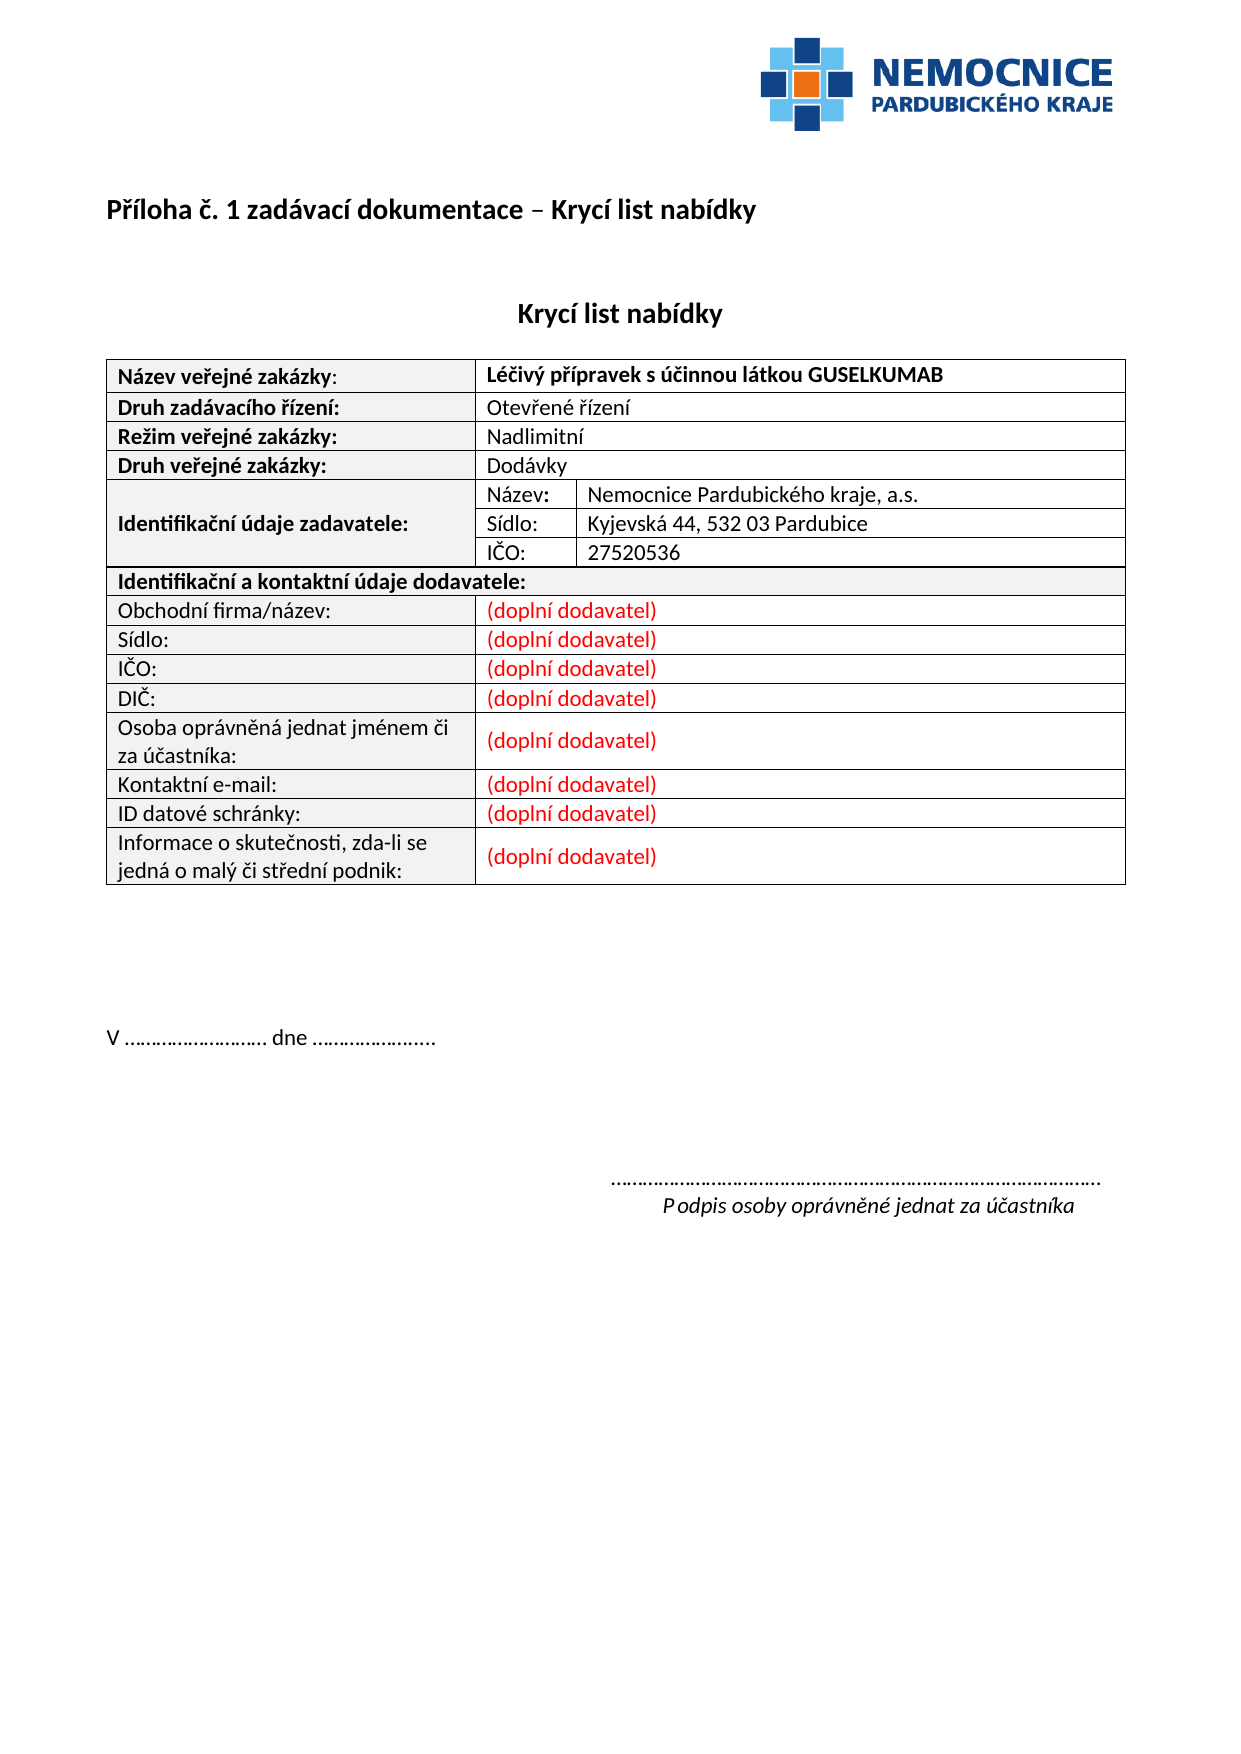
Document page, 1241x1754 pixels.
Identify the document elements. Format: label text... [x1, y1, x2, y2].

table_cell Nemocnice Pardubického kraje, a.s. [577, 480, 1125, 508]
table_cell IČO: [107, 655, 475, 683]
text Příloha č. 1 zadávací dokumentace – Krycí list nabídky [106, 191, 1134, 227]
table_cell Informace o skutečnosti, zda-li se jedná o malý či střední podnik: [107, 828, 475, 884]
text Krycí list nabídky [106, 295, 1134, 331]
text Podpis osoby oprávněné jednat za účastníka [106, 1191, 1134, 1219]
text V ……………………… dne ………………..... [106, 1023, 1134, 1051]
table_cell Sídlo: [107, 626, 475, 653]
table_cell Identifikační a kontaktní údaje dodavatele: [107, 568, 1125, 595]
table_cell ID datové schránky: [107, 799, 475, 827]
table_cell 27520536 [577, 538, 1125, 566]
table_cell Nadlimitní [476, 422, 1125, 450]
table_cell Kyjevská 44, 532 03 Pardubice [577, 509, 1125, 537]
table_cell Dodávky [476, 451, 1125, 479]
table_cell Název: [476, 480, 576, 508]
table_cell DIČ: [107, 684, 475, 712]
table_cell Druh veřejné zakázky: [107, 451, 475, 479]
table_cell (doplní dodavatel) [476, 713, 1125, 769]
table_header Název veřejné zakázky: [107, 360, 475, 392]
table_cell Osoba oprávněná jednat jménem či za účastníka: [107, 713, 475, 769]
table_cell Obchodní firma/název: [107, 596, 475, 624]
table_cell Kontaktní e-mail: [107, 770, 475, 798]
text ………………………………………………………………………………… [106, 1163, 1134, 1191]
table_cell (doplní dodavatel) [476, 799, 1125, 827]
table_cell (doplní dodavatel) [476, 684, 1125, 712]
table_header Léčivý přípravek s účinnou látkou GUSELKUMAB [476, 360, 1125, 392]
table_cell IČO: [476, 538, 576, 566]
table_cell (doplní dodavatel) [476, 626, 1125, 653]
table_cell (doplní dodavatel) [476, 596, 1125, 624]
picture [759, 37, 1113, 132]
table_cell (doplní dodavatel) [476, 770, 1125, 798]
table_cell Otevřené řízení [476, 393, 1125, 421]
table_cell Identifikační údaje zadavatele: [107, 480, 475, 566]
table_cell (doplní dodavatel) [476, 828, 1125, 884]
table_cell Druh zadávacího řízení: [107, 393, 475, 421]
table_cell Režim veřejné zakázky: [107, 422, 475, 450]
table_cell Sídlo: [476, 509, 576, 537]
table_cell (doplní dodavatel) [476, 655, 1125, 683]
